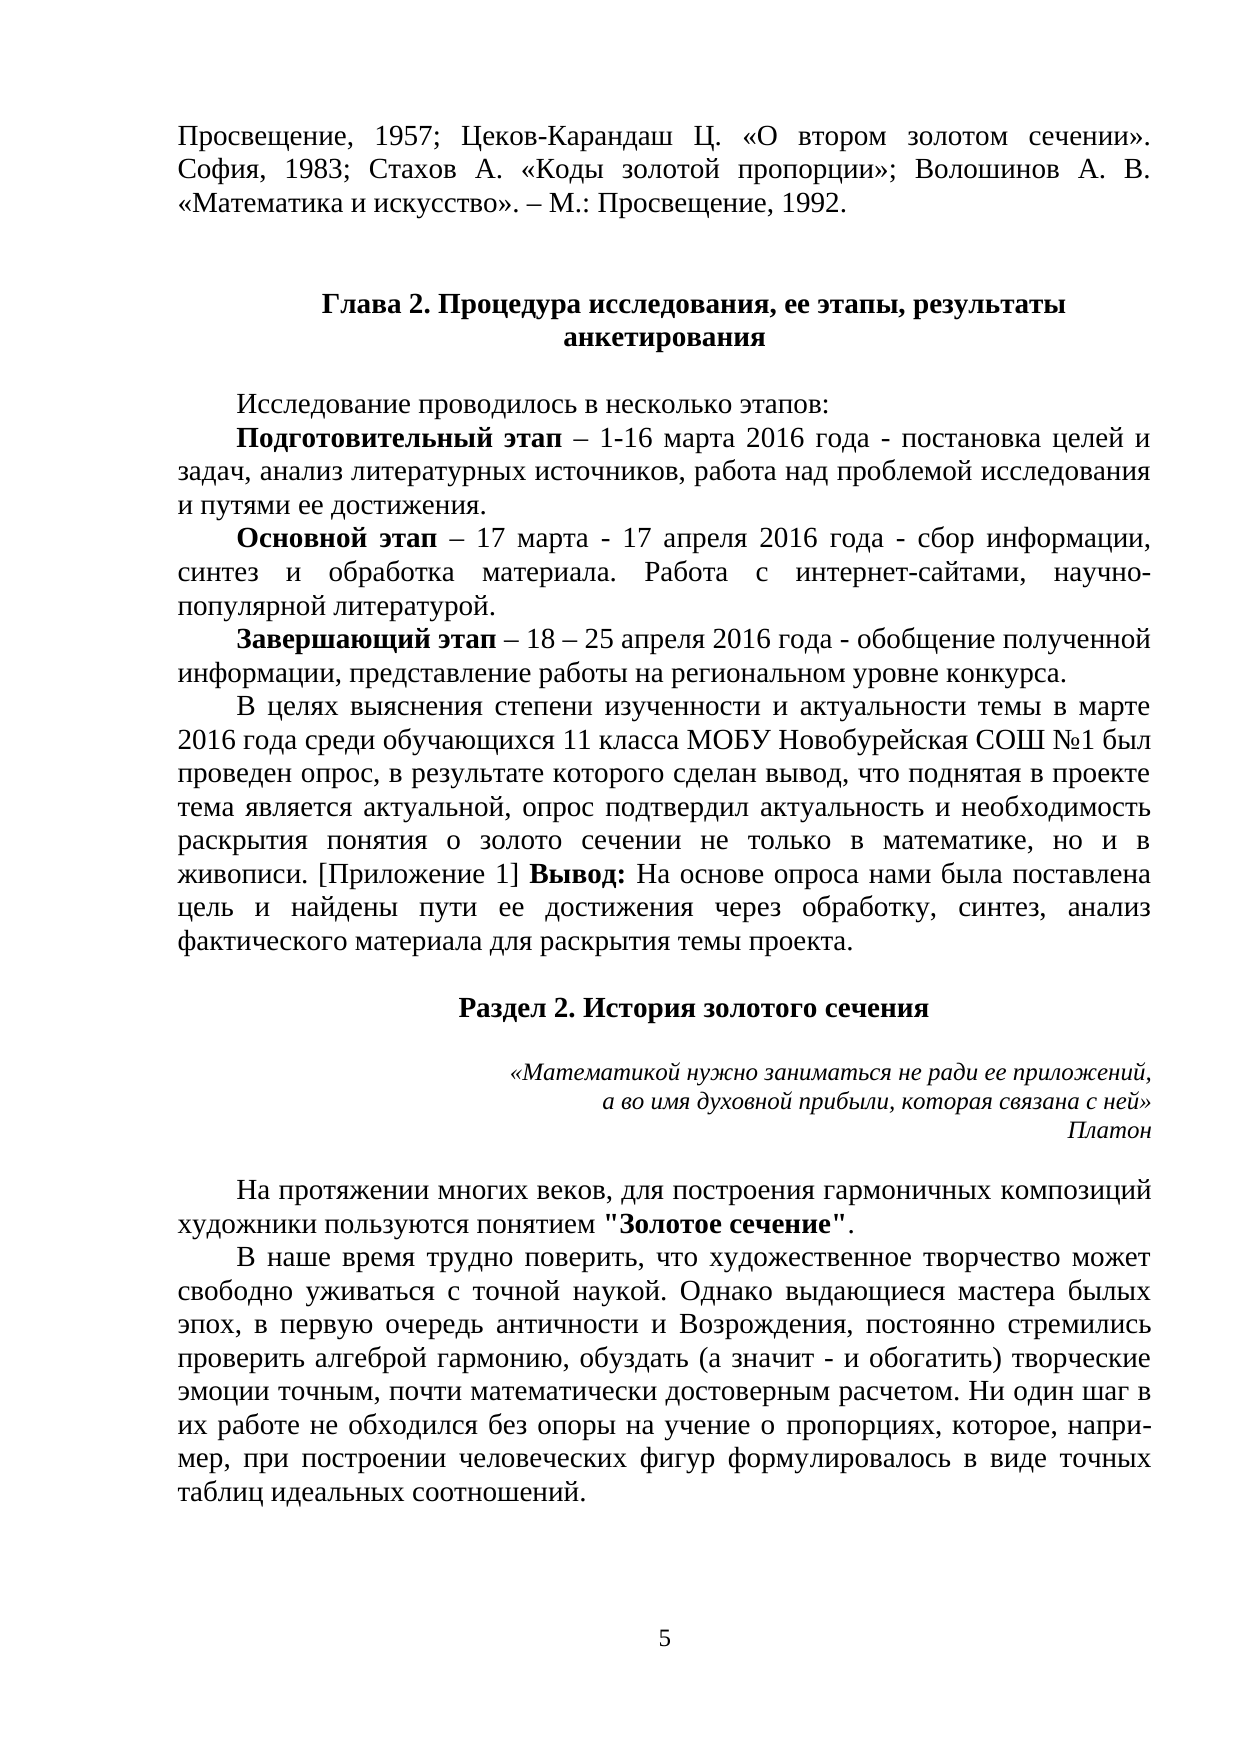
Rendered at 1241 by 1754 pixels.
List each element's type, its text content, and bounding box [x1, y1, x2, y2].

text а во имя духовной прибыли, которая связана с ней» [177, 1086, 1152, 1115]
text Основной этап – 17 марта - 17 апреля 2016 года - сбор информации, синтез и обработка материала. Работа с интернет-сайтами, научно-популярной литературой. [177, 521, 1152, 621]
text Завершающий этап – 18 – 25 апреля 2016 года - обобщение полученной информации, представление работы на региональном уровне конкурса. [177, 621, 1152, 688]
text В целях выяснения степени изученности и актуальности темы в марте 2016 года среди обучающихся 11 класса МОБУ Новобурейская СОШ №1 был проведен опрос, в результате которого сделан вывод, что поднятая в проекте тема является актуальной, опрос подтвердил актуальность и необходимость раскрытия понятия о золото сечении не только в математике, но и в живописи. [Приложение 1] Вывод: На основе опроса нами была поставлена цель и найдены пути ее достижения через обработку, синтез, анализ фактического материала для раскрытия темы проекта. [177, 688, 1152, 957]
text Платон [177, 1115, 1152, 1143]
text На протяжении многих веков, для построения гармоничных композиций художники пользуются понятием "Золотое сечение". [177, 1172, 1152, 1239]
text Глава 2. Процедура исследования, ее этапы, результаты анкетирования [177, 286, 1152, 353]
text Раздел 2. История золотого сечения [177, 990, 1152, 1024]
text «Математикой нужно заниматься не ради ее приложений, [177, 1057, 1152, 1086]
text В наше время трудно поверить, что художественное творчество может свободно уживаться с точной наукой. Однако выдающиеся мастера былых эпох, в первую очередь античности и Возрождения, постоянно стремились проверить алгеброй гармонию, обуздать (а значит - и обогатить) творческие эмоции точным, почти математически достоверным расчетом. Ни один шаг в их работе не обходился без опоры на учение о пропорциях, которое, например, при построении человеческих фигур формулировалось в виде точных таблиц идеальных соотношений. [177, 1239, 1152, 1508]
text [177, 118, 1152, 219]
text Подготовительный этап – 1-16 марта 2016 года - постановка целей и задач, анализ литературных источников, работа над проблемой исследования и путями ее достижения. [177, 420, 1152, 521]
text Исследование проводилось в несколько этапов: [177, 386, 1152, 420]
